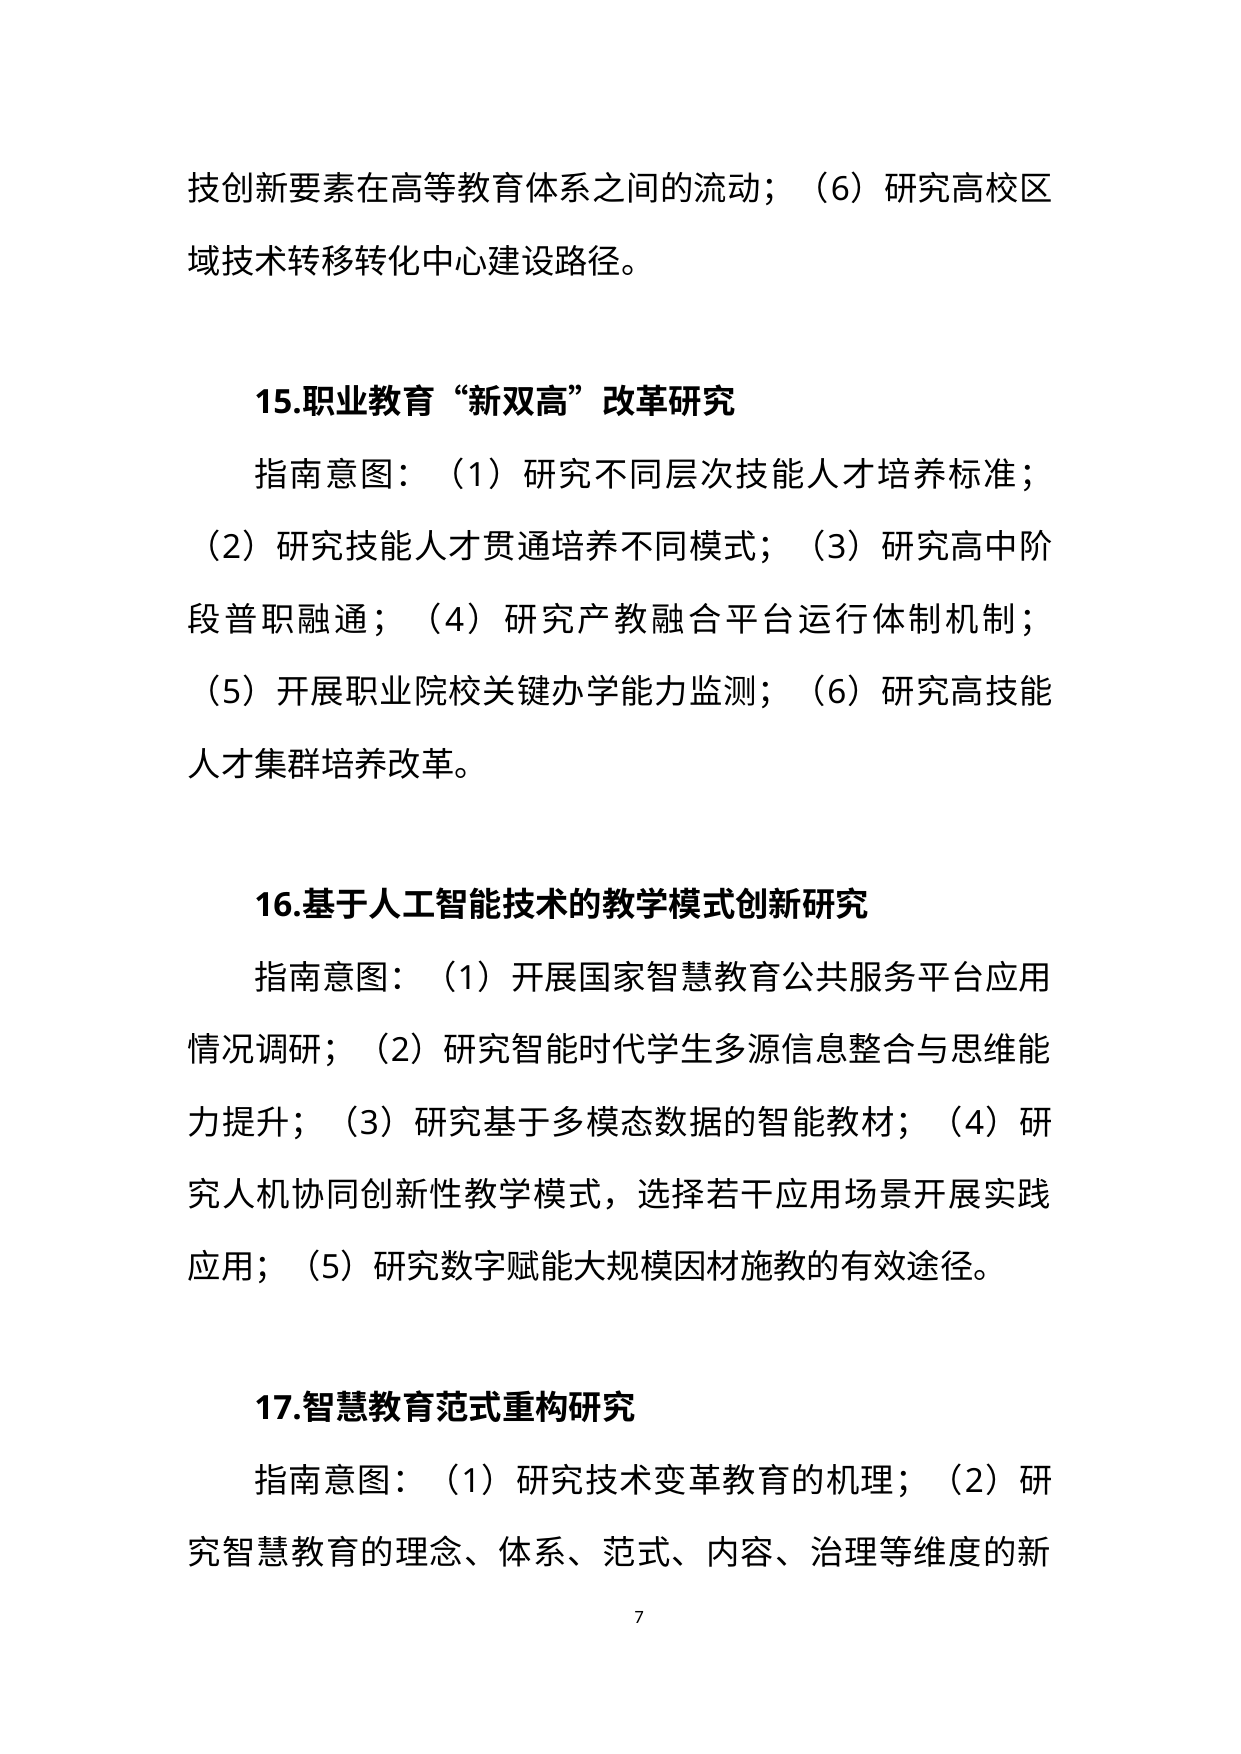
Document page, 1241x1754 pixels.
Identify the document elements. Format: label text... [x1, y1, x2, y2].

text 17.智慧教育范式重构研究 [187, 1381, 1053, 1429]
text 16.基于人工智能技术的教学模式创新研究 [187, 878, 1053, 926]
text 指南意图：（1）开展国家智慧教育公共服务平台应用情况调研；（2）研究智能时代学生多源信息整合与思维能力提升；（3）研究基于多模态数据的智能教材；（4）研究人机协同创新性教学模式，选择若干应用场景开展实践应用；（5）研究数字赋能大规模因材施教的有效途径。 [187, 951, 1053, 1289]
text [187, 162, 1053, 283]
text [187, 1454, 1053, 1574]
text 15.职业教育“新双高”改革研究 [187, 375, 1053, 423]
text 指南意图：（1）研究不同层次技能人才培养标准；（2）研究技能人才贯通培养不同模式；（3）研究高中阶段普职融通；（4）研究产教融合平台运行体制机制；（5）开展职业院校关键办学能力监测；（6）研究高技能人才集群培养改革。 [187, 447, 1053, 786]
